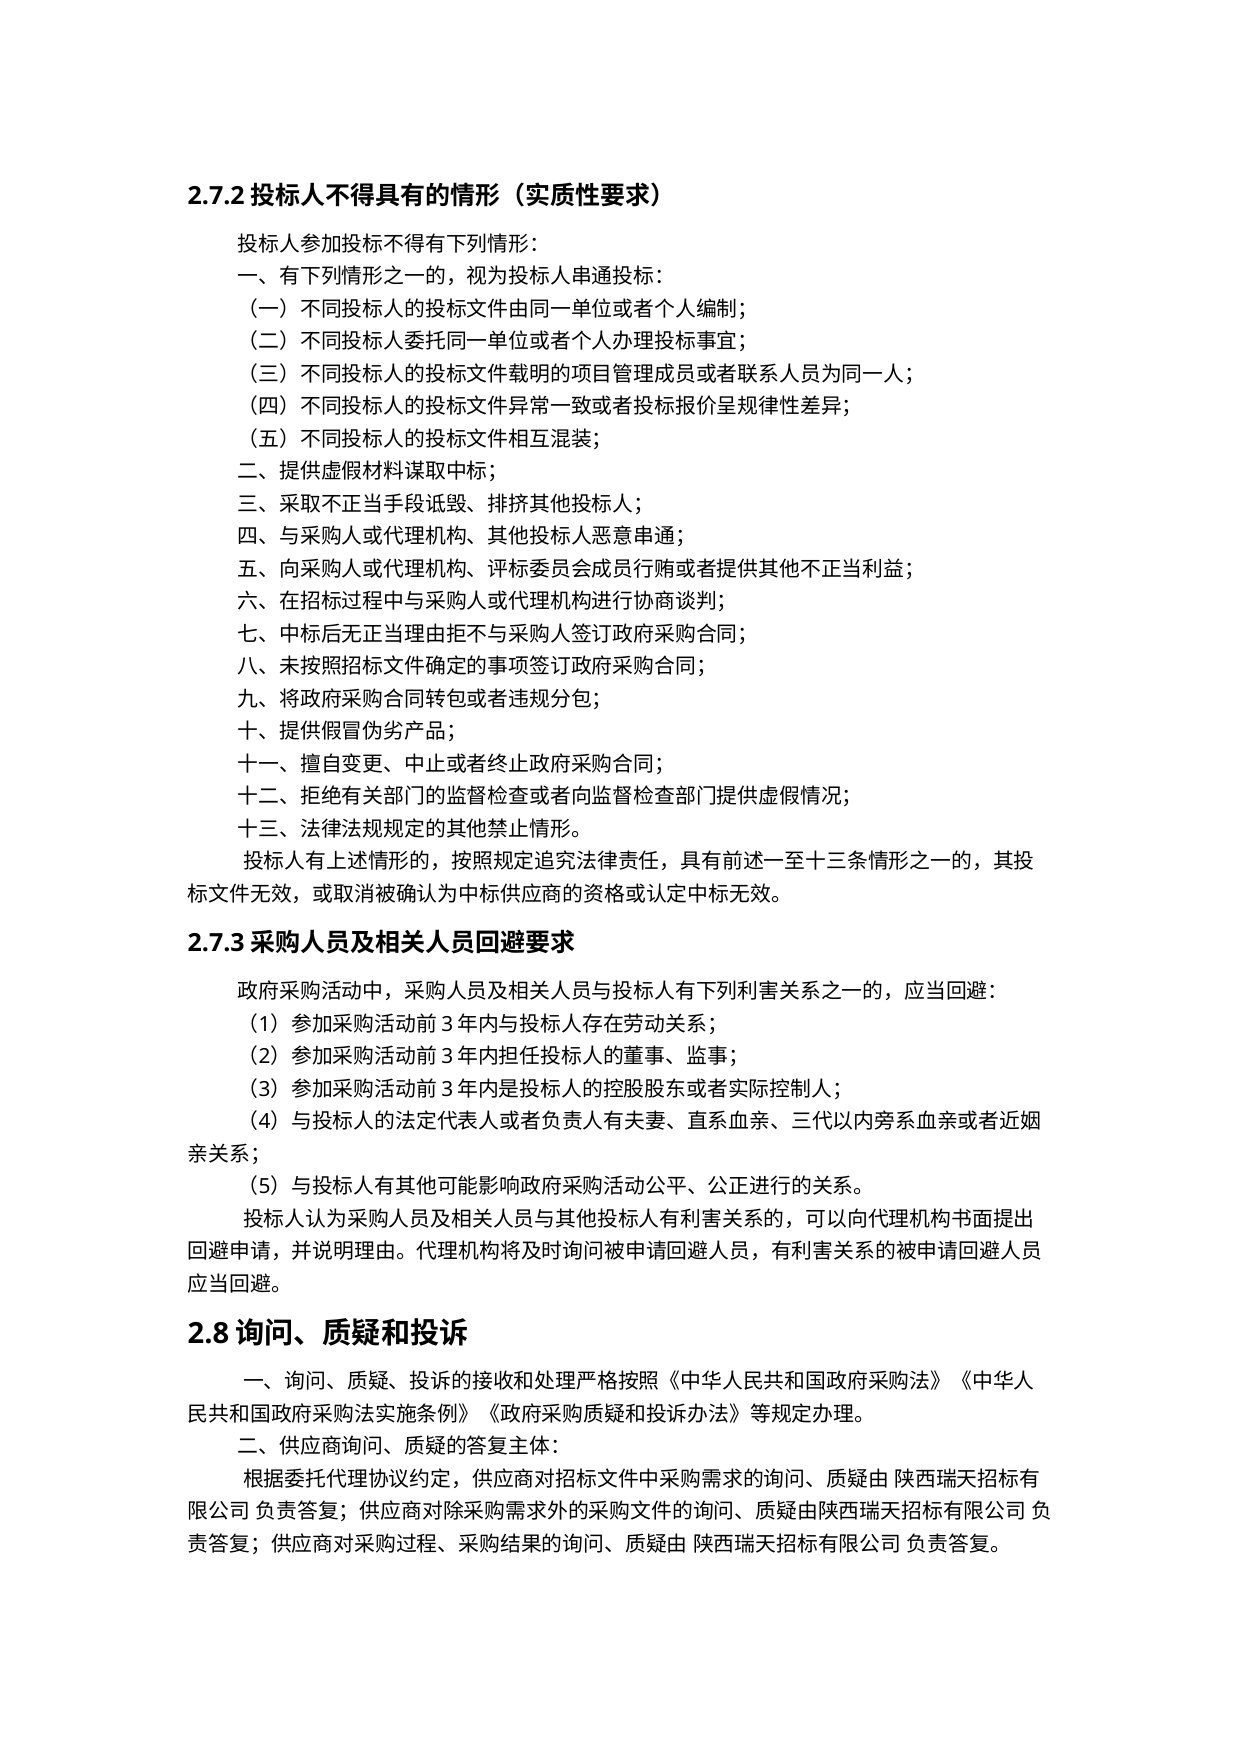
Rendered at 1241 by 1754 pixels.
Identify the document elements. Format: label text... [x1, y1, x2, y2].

text 二、提供虚假材料谋取中标； [187, 454, 1053, 487]
text 投标人参加投标不得有下列情形： [187, 227, 1053, 259]
text 五、向采购人或代理机构、评标委员会成员行贿或者提供其他不正当利益； [187, 552, 1053, 584]
text 2.7.3采购人员及相关人员回避要求 [187, 909, 1053, 974]
text （四）不同投标人的投标文件异常一致或者投标报价呈规律性差异； [187, 389, 1053, 422]
text （5）与投标人有其他可能影响政府采购活动公平、公正进行的关系。 [187, 1169, 1053, 1202]
text 根据委托代理协议约定，供应商对招标文件中采购需求的询问、质疑由 陕西瑞天招标有限公司 负责答复；供应商对除采购需求外的采购文件的询问、质疑由陕西瑞天招标有限公司 负责答复；供应商对采购过程、采购结果的询问、质疑由 陕西瑞天招标有限公司 负责答复。 [187, 1462, 1053, 1559]
text 2.7.2投标人不得具有的情形（实质性要求） [187, 162, 1053, 227]
text 三、采取不正当手段诋毁、排挤其他投标人； [187, 487, 1053, 519]
text 七、中标后无正当理由拒不与采购人签订政府采购合同； [187, 617, 1053, 649]
text （三）不同投标人的投标文件载明的项目管理成员或者联系人员为同一人； [187, 357, 1053, 389]
text 一、有下列情形之一的，视为投标人串通投标： [187, 259, 1053, 292]
text （五）不同投标人的投标文件相互混装； [187, 422, 1053, 454]
text 十一、擅自变更、中止或者终止政府采购合同； [187, 747, 1053, 779]
text （1）参加采购活动前3年内与投标人存在劳动关系； [187, 1007, 1053, 1039]
text （二）不同投标人委托同一单位或者个人办理投标事宜； [187, 324, 1053, 357]
text 十三、法律法规规定的其他禁止情形。 [187, 812, 1053, 844]
text （4）与投标人的法定代表人或者负责人有夫妻、直系血亲、三代以内旁系血亲或者近姻亲关系； [187, 1104, 1053, 1169]
text 九、将政府采购合同转包或者违规分包； [187, 682, 1053, 714]
text （2）参加采购活动前3年内担任投标人的董事、监事； [187, 1039, 1053, 1072]
text 政府采购活动中，采购人员及相关人员与投标人有下列利害关系之一的，应当回避： [187, 974, 1053, 1007]
text （一）不同投标人的投标文件由同一单位或者个人编制； [187, 292, 1053, 324]
text 六、在招标过程中与采购人或代理机构进行协商谈判； [187, 584, 1053, 617]
text 八、未按照招标文件确定的事项签订政府采购合同； [187, 649, 1053, 682]
text 二、供应商询问、质疑的答复主体： [187, 1429, 1053, 1462]
text （3）参加采购活动前3年内是投标人的控股股东或者实际控制人； [187, 1072, 1053, 1104]
text 投标人有上述情形的，按照规定追究法律责任，具有前述一至十三条情形之一的，其投标文件无效，或取消被确认为中标供应商的资格或认定中标无效。 [187, 844, 1053, 909]
text 2.8询问、质疑和投诉 [187, 1299, 1053, 1364]
text 四、与采购人或代理机构、其他投标人恶意串通； [187, 519, 1053, 552]
text 投标人认为采购人员及相关人员与其他投标人有利害关系的，可以向代理机构书面提出回避申请，并说明理由。代理机构将及时询问被申请回避人员，有利害关系的被申请回避人员应当回避。 [187, 1202, 1053, 1299]
text 一、询问、质疑、投诉的接收和处理严格按照《中华人民共和国政府采购法》《中华人民共和国政府采购法实施条例》《政府采购质疑和投诉办法》等规定办理。 [187, 1364, 1053, 1429]
text 十二、拒绝有关部门的监督检查或者向监督检查部门提供虚假情况； [187, 779, 1053, 812]
text 十、提供假冒伪劣产品； [187, 714, 1053, 747]
